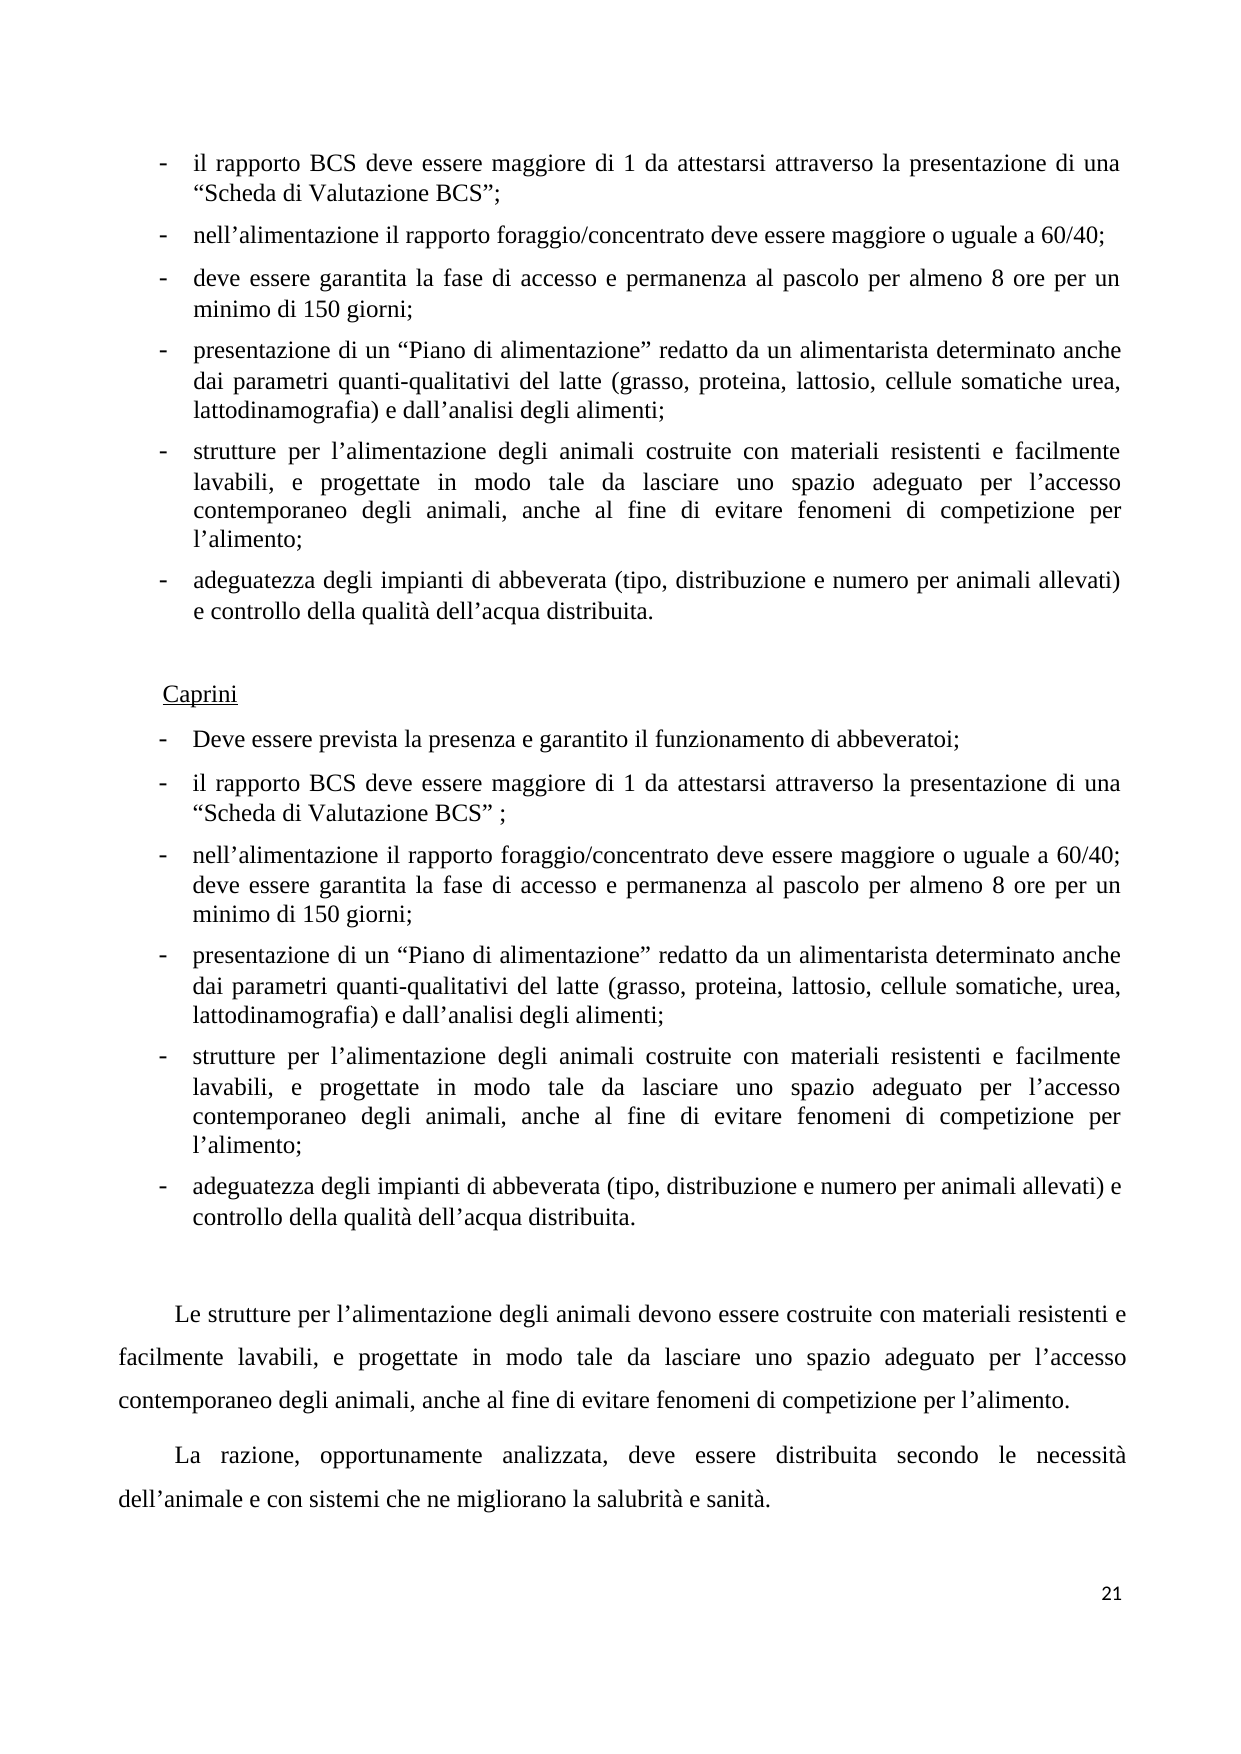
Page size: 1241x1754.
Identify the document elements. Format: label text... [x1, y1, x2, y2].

list presentazione di un “Piano di alimentazione” redatto da un alimentarista determinato anche dai parametri quanti-qualitativi del latte (grasso, proteina, lattosio, cellule somatiche urea, lattodinamografia) e dall’analisi degli alimenti; [156, 335, 1122, 423]
list Deve essere prevista la presenza e garantito il funzionamento di abbeveratoi; [155, 724, 1122, 755]
list il rapporto BCS deve essere maggiore di 1 da attestarsi attraverso la presentazione di una “Scheda di Valutazione BCS”; [156, 148, 1122, 207]
list nell’alimentazione il rapporto foraggio/concentrato deve essere maggiore o uguale a 60/40; deve essere garantita la fase di accesso e permanenza al pascolo per almeno 8 ore per un minimo di 150 giorni; [155, 840, 1122, 928]
list adeguatezza degli impianti di abbeverata (tipo, distribuzione e numero per animali allevati) e controllo della qualità dell’acqua distribuita. [155, 1171, 1122, 1231]
list adeguatezza degli impianti di abbeverata (tipo, distribuzione e numero per animali allevati) e controllo della qualità dell’acqua distribuita. [156, 566, 1122, 625]
list nell’alimentazione il rapporto foraggio/concentrato deve essere maggiore o uguale a 60/40; [156, 220, 1122, 251]
text Caprini [118, 679, 1122, 708]
text Le strutture per l’alimentazione degli animali devono essere costruite con materiali resistenti e facilmente lavabili, e progettate in modo tale da lasciare uno spazio adeguato per l’accesso contemporaneo degli animali, anche al fine di evitare fenomeni di competizione per l’alimento. [118, 1299, 1128, 1414]
text La razione, opportunamente analizzata, deve essere distribuita secondo le necessità dell’animale e con sistemi che ne migliorano la salubrità e sanità. [118, 1441, 1128, 1512]
list il rapporto BCS deve essere maggiore di 1 da attestarsi attraverso la presentazione di una “Scheda di Valutazione BCS” ; [155, 768, 1122, 827]
list presentazione di un “Piano di alimentazione” redatto da un alimentarista determinato anche dai parametri quanti-qualitativi del latte (grasso, proteina, lattosio, cellule somatiche, urea, lattodinamografia) e dall’analisi degli alimenti; [155, 941, 1122, 1029]
list deve essere garantita la fase di accesso e permanenza al pascolo per almeno 8 ore per un minimo di 150 giorni; [156, 263, 1122, 323]
